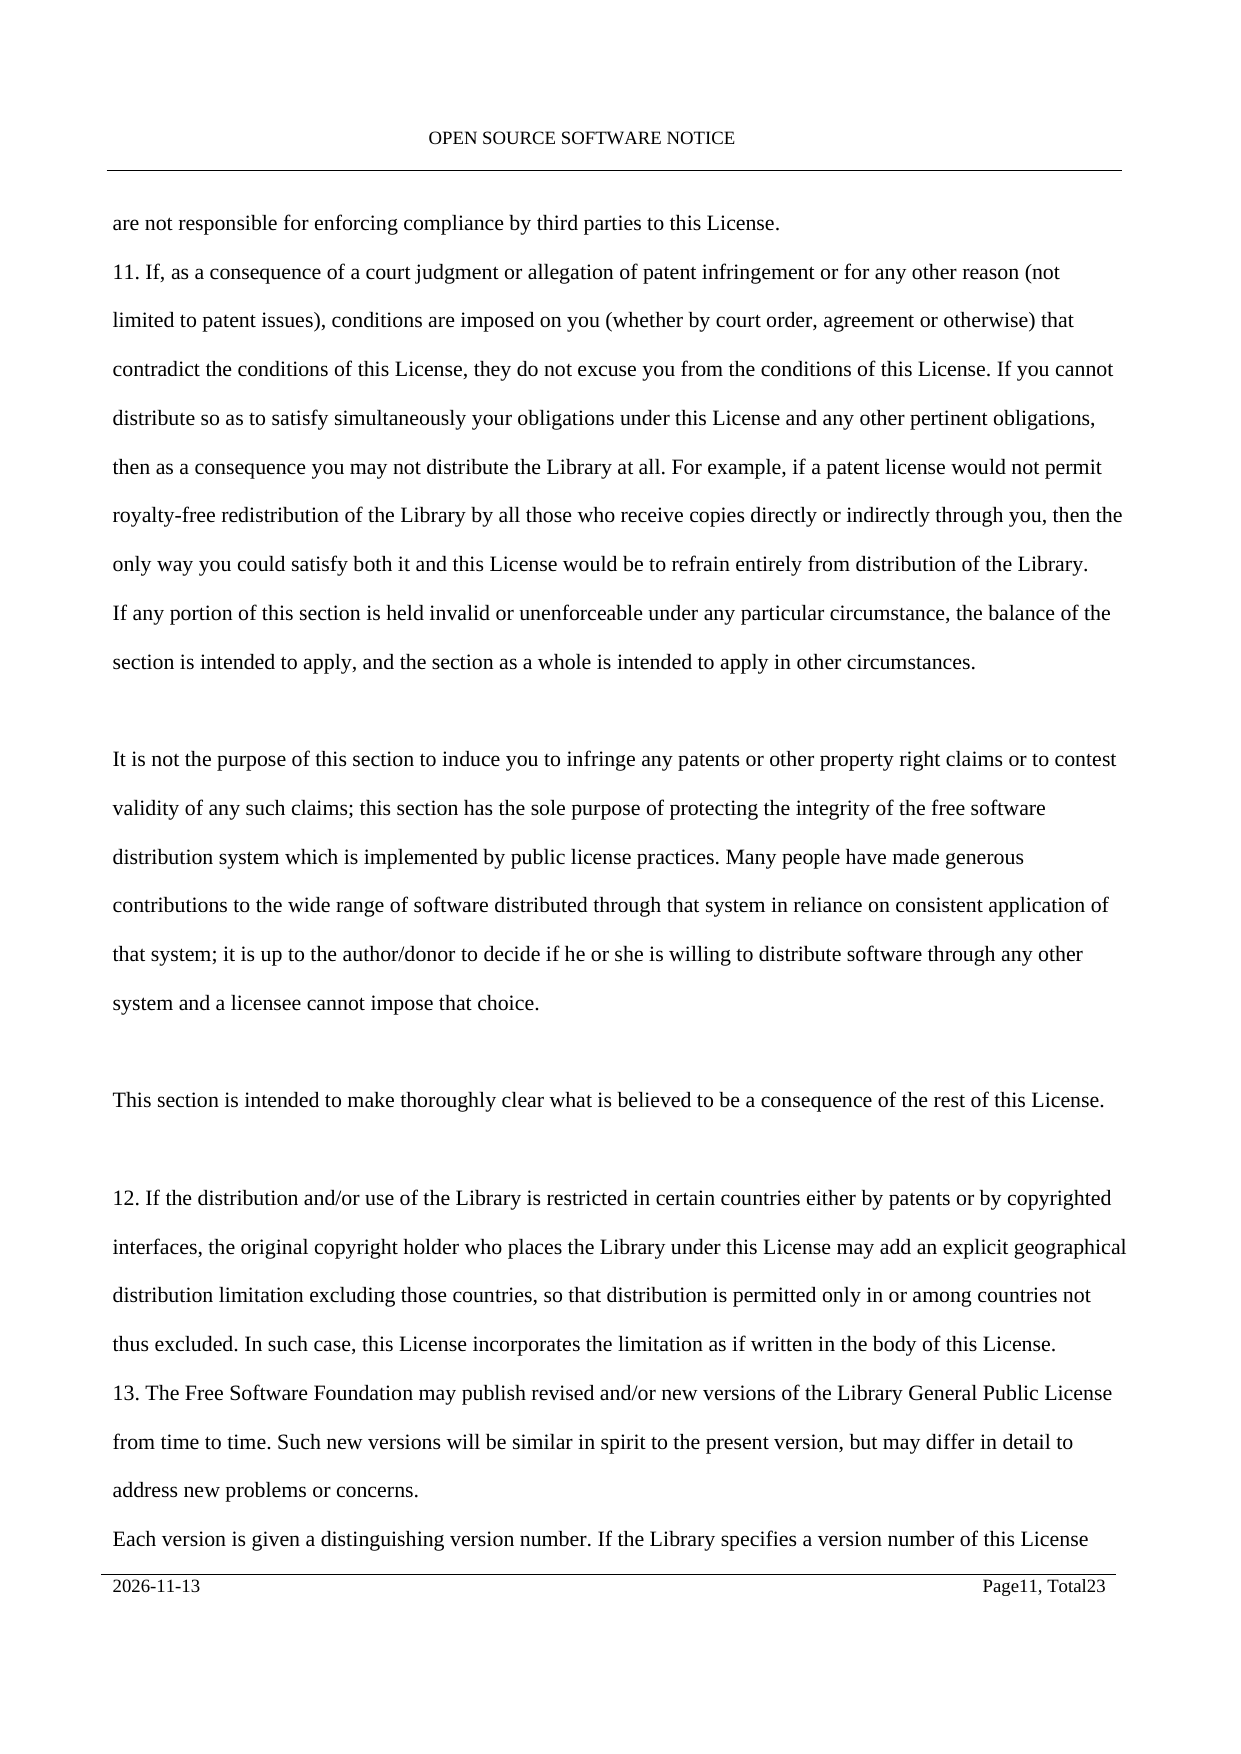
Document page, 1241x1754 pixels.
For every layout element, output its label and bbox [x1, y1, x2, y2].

text [112, 206, 1128, 1555]
